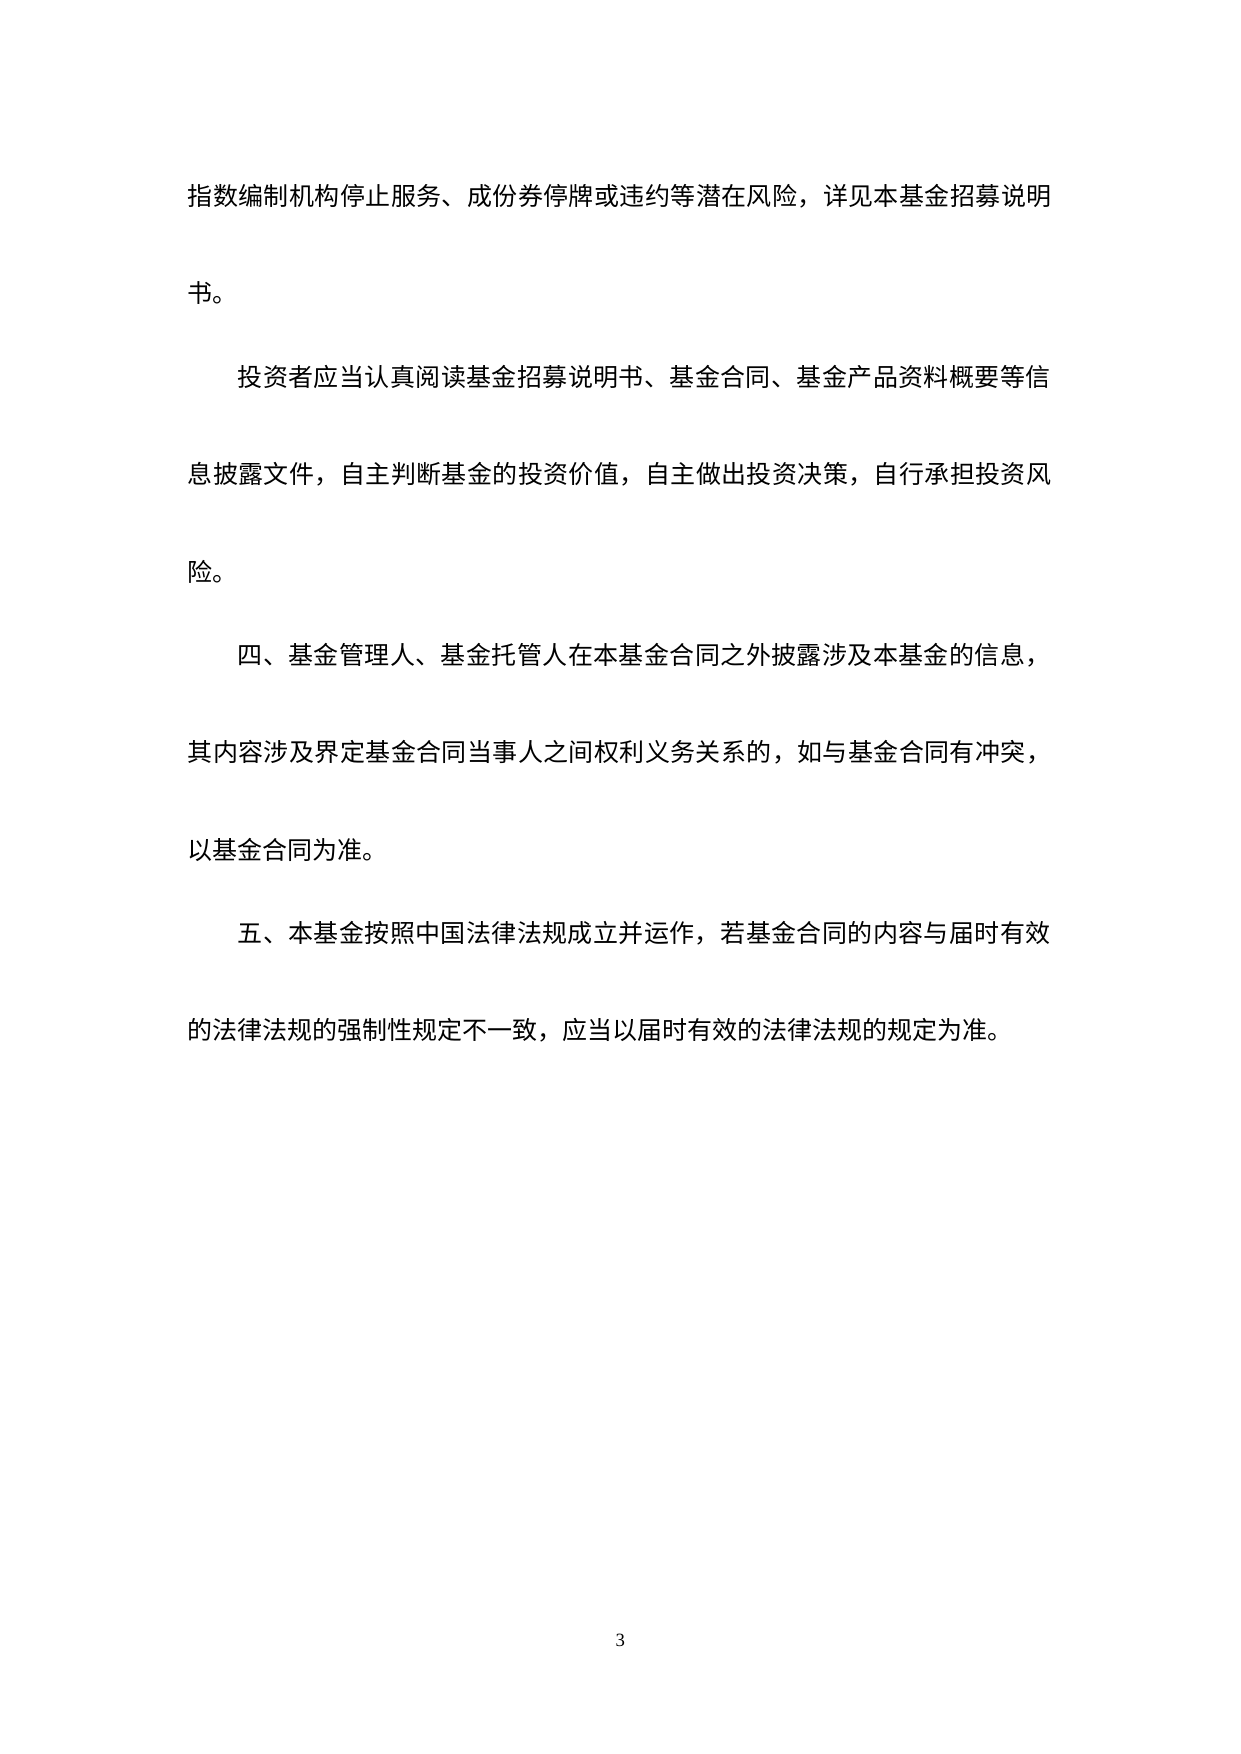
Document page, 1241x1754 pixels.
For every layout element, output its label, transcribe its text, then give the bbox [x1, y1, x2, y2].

text 五、本基金按照中国法律法规成立并运作，若基金合同的内容与届时有效的法律法规的强制性规定不一致，应当以届时有效的法律法规的规定为准。 [187, 899, 1053, 1061]
text 四、基金管理人、基金托管人在本基金合同之外披露涉及本基金的信息，其内容涉及界定基金合同当事人之间权利义务关系的，如与基金合同有冲突，以基金合同为准。 [187, 621, 1053, 881]
text 投资者应当认真阅读基金招募说明书、基金合同、基金产品资料概要等信息披露文件，自主判断基金的投资价值，自主做出投资决策，自行承担投资风险。 [187, 343, 1053, 603]
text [187, 162, 1053, 324]
